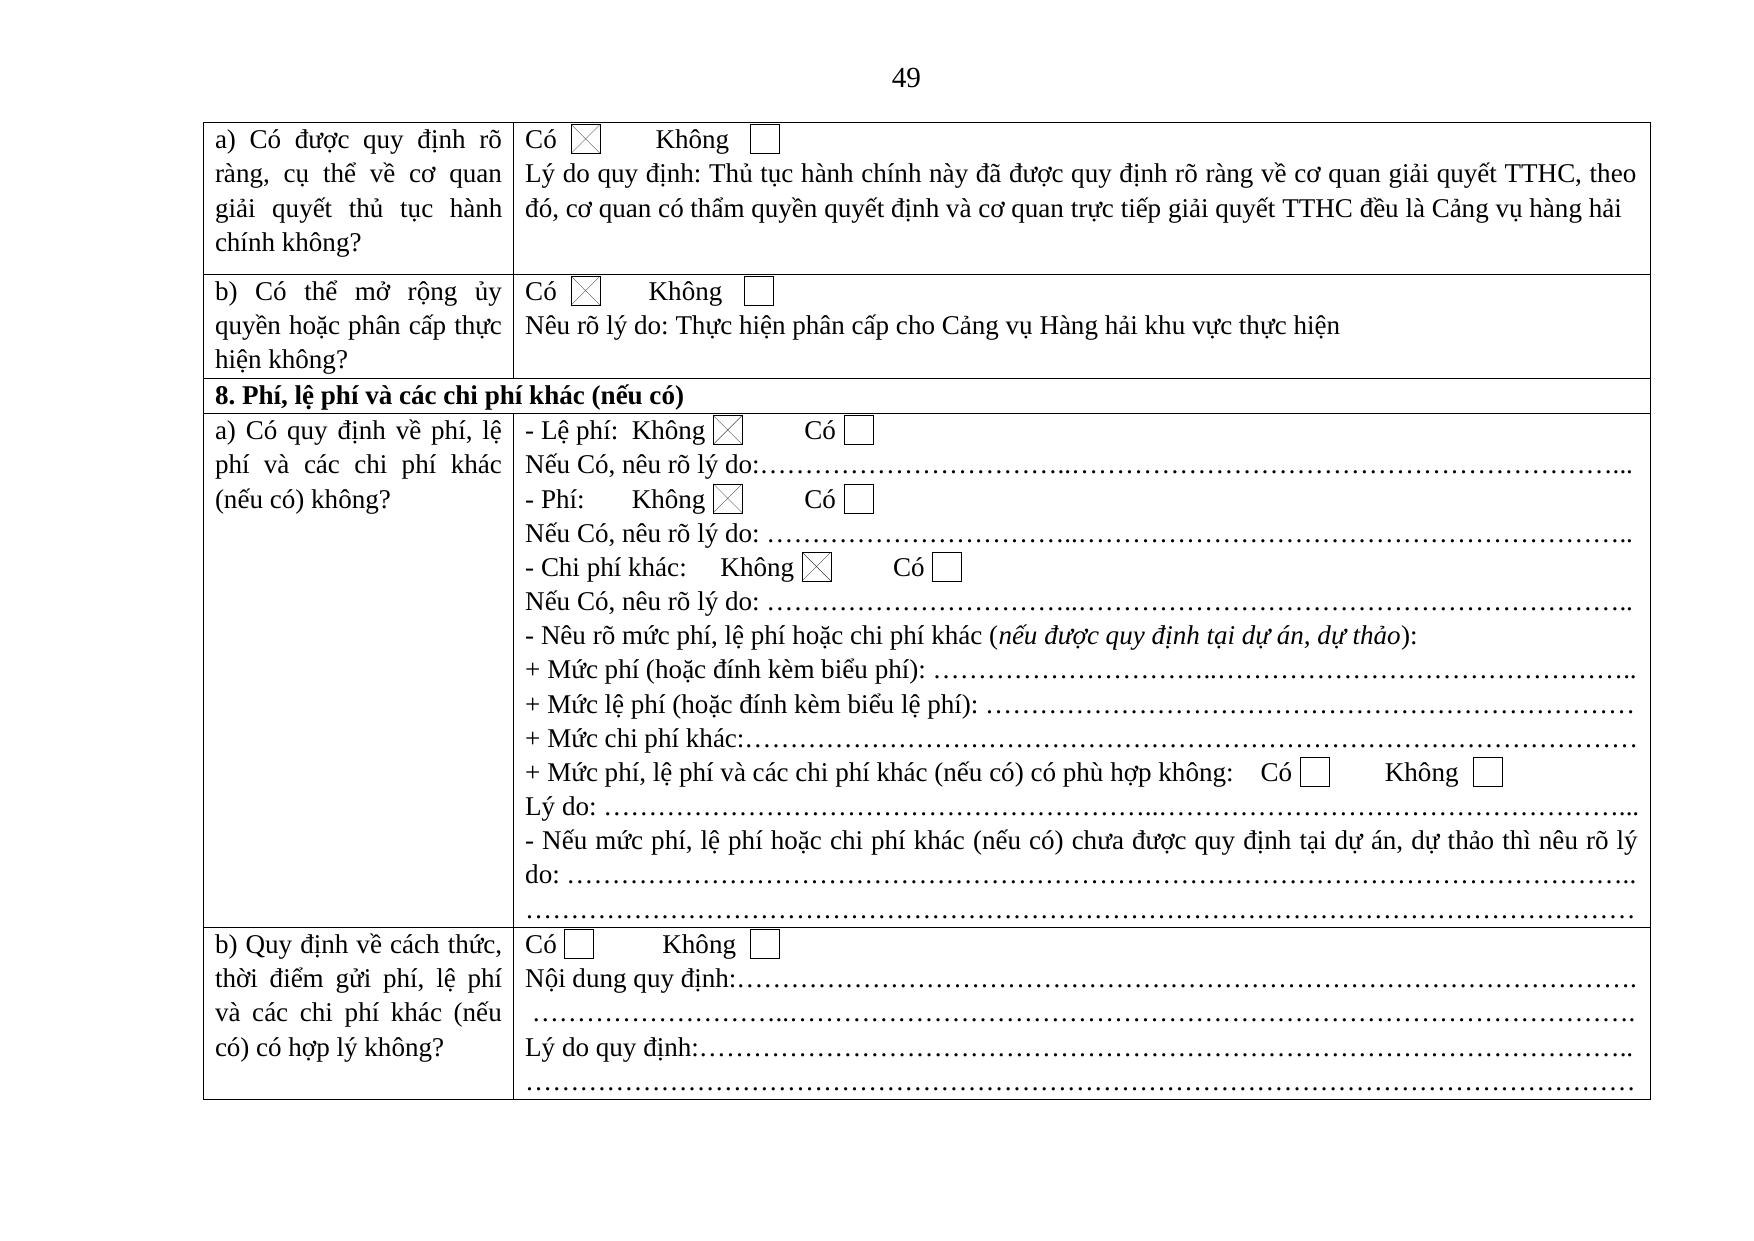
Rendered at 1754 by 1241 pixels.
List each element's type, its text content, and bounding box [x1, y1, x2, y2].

table_cell a) Có quy định về phí, lệ phí và các chi phí khác (nếu có) không? [204, 414, 513, 927]
table_cell - Lệ phí: Không Có Nếu Có, nêu rõ lý do:……………………………..……………………………………………………... - Phí: Không Có Nếu Có, nêu rõ lý do: ……………………………..…………………………………………………….. - Chi phí khác: Không Có Nếu Có, nêu rõ lý do: ……………………………..…………………………………………………….. - Nêu rõ mức phí, lệ phí hoặc chi phí khác (nếu được quy định tại dự án, dự thảo): + Mức phí (hoặc đính kèm biểu phí): …………………………..……………………………………….. + Mức lệ phí (hoặc đính kèm biểu lệ phí): ……………………………………………………………… + Mức chi phí khác:……………………………………………………………………………………… + Mức phí, lệ phí và các chi phí khác (nếu có) có phù hợp không: Có Không Lý do: ……………………………………………………..……………………………………………... - Nếu mức phí, lệ phí hoặc chi phí khác (nếu có) chưa được quy định tại dự án, dự thảo thì nêu rõ lý do: ……………………………………………………………………………………………………….. …………………………………………………………………………………………………………… [514, 414, 1650, 927]
table_cell a) Có được quy định rõ ràng, cụ thể về cơ quan giải quyết thủ tục hành chính không? [204, 123, 513, 274]
table_cell Có Không Nêu rõ lý do: Thực hiện phân cấp cho Cảng vụ Hàng hải khu vực thực hiện [514, 275, 1650, 378]
table_cell Có Không Lý do quy định: Thủ tục hành chính này đã được quy định rõ ràng về cơ quan giải quyết TTHC, theo đó, cơ quan có thẩm quyền quyết định và cơ quan trực tiếp giải quyết TTHC đều là Cảng vụ hàng hải [514, 123, 1650, 274]
table_cell b) Quy định về cách thức, thời điểm gửi phí, lệ phí và các chi phí khác (nếu có) có hợp lý không? [204, 928, 513, 1099]
table_cell Có Không Nội dung quy định:………………………………………………………………………………………. ………………………..…………………………………………………………………………………. Lý do quy định:………………………………………………………………………………………….. …………………………………………………………………………………………………………… [514, 928, 1650, 1099]
table_cell b) Có thể mở rộng ủy quyền hoặc phân cấp thực hiện không? [204, 275, 513, 378]
table_cell 8. Phí, lệ phí và các chi phí khác (nếu có) [204, 379, 1650, 413]
